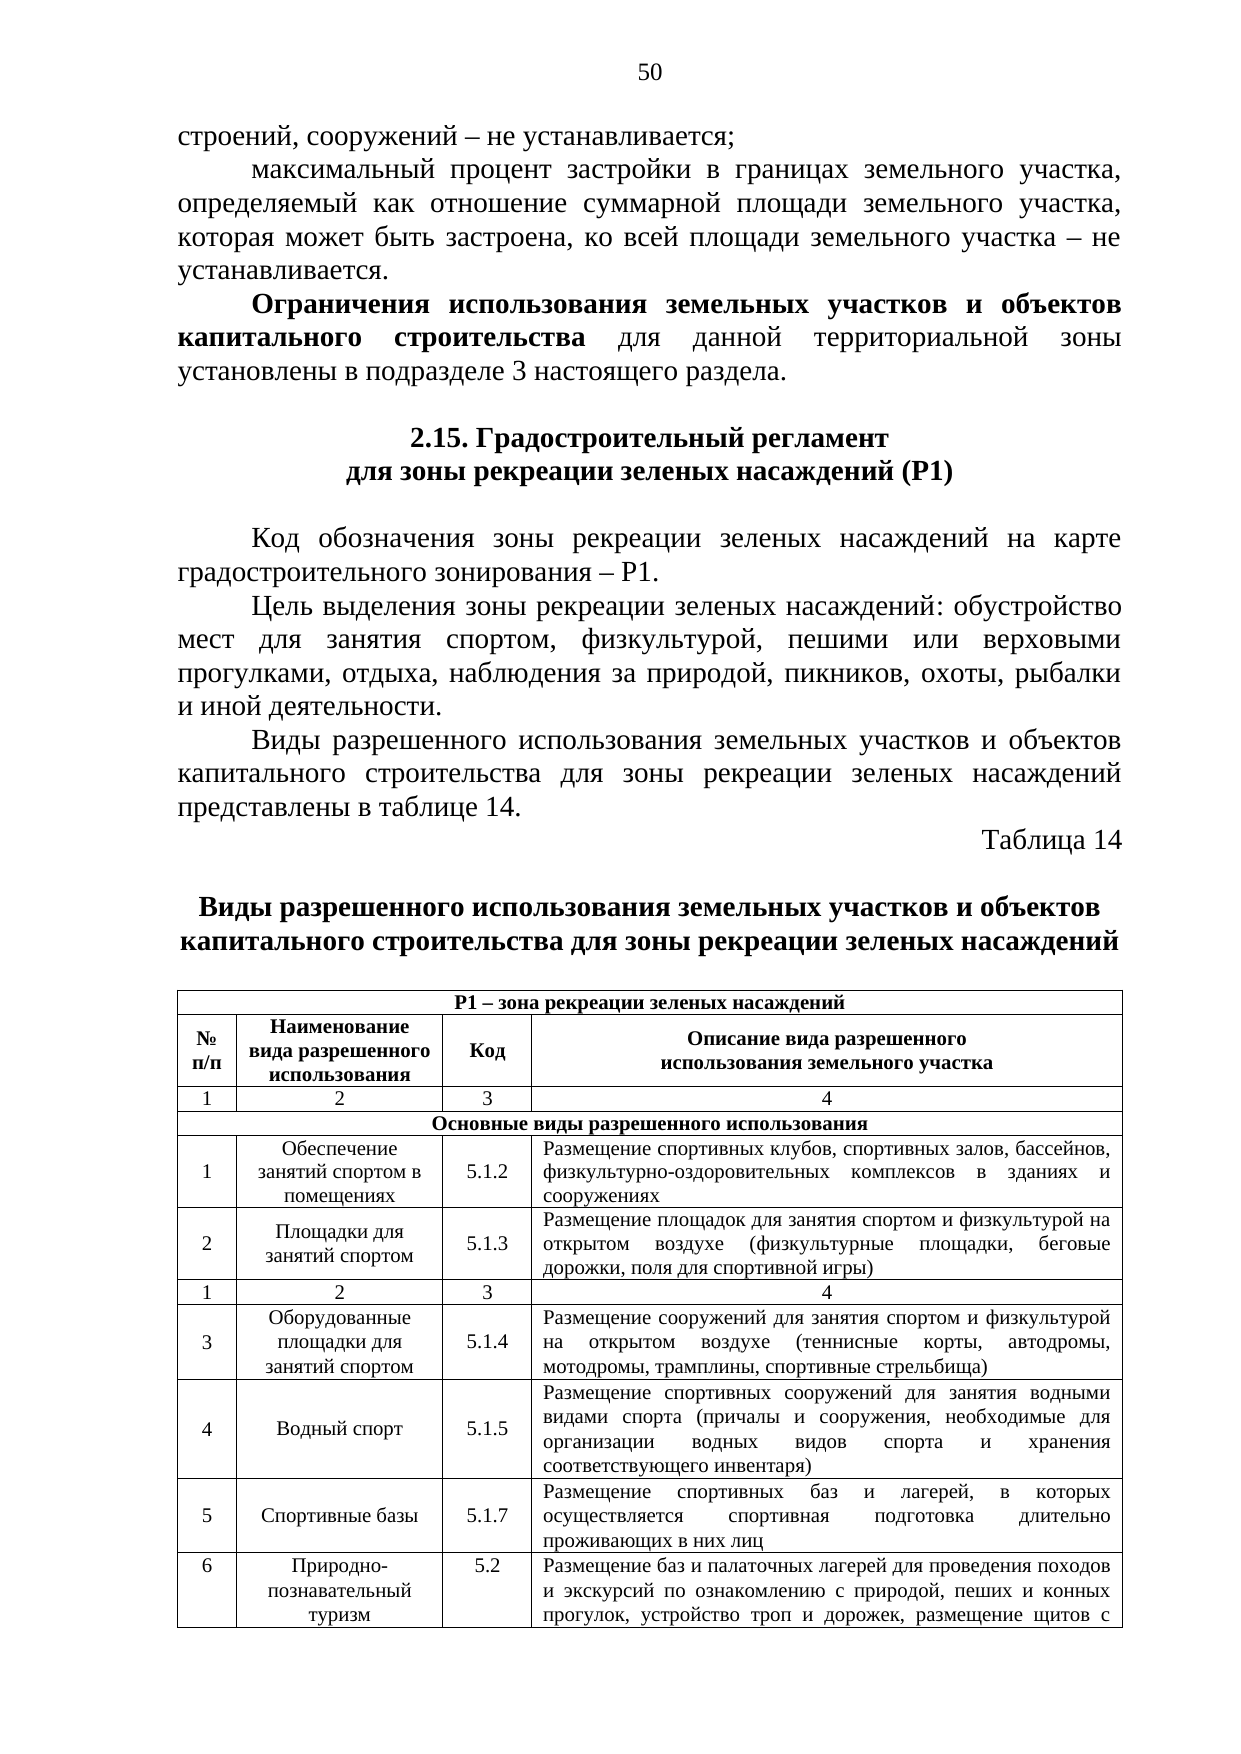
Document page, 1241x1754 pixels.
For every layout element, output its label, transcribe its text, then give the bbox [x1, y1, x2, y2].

table_cell 5 [178, 1479, 236, 1552]
table_cell 5.1.5 [443, 1380, 531, 1478]
table_cell 5.1.2 [443, 1136, 531, 1207]
text Ограничения использования земельных участков и объектов капитального строительства для данной территориальной зоны установлены в подразделе 3 настоящего раздела. [177, 286, 1122, 386]
table_cell № п/п [178, 1015, 236, 1086]
table_cell Обеспечение занятий спортом в помещениях [237, 1136, 442, 1207]
table_cell 5.1.7 [443, 1479, 531, 1552]
table_cell Основные виды разрешенного использования [178, 1112, 1122, 1135]
text для зоны рекреации зеленых насаждений (Р1) [177, 453, 1122, 487]
text Цель выделения зоны рекреации зеленых насаждений: обустройство мест для занятия спортом, физкультурой, пешими или верховыми прогулками, отдыха, наблюдения за природой, пикников, охоты, рыбалки и иной деятельности. [177, 588, 1122, 722]
table_cell Размещение спортивных сооружений для занятия водными видами спорта (причалы и сооружения, необходимые для организации водных видов спорта и хранения соответствующего инвентаря) [532, 1380, 1122, 1478]
table_cell 4 [178, 1380, 236, 1478]
table_header Р1 – зона рекреации зеленых насаждений [178, 991, 1122, 1014]
table_cell Описание вида разрешенного использования земельного участка [532, 1015, 1122, 1086]
table_cell 5.1.4 [443, 1305, 531, 1378]
table_cell Водный спорт [237, 1380, 442, 1478]
table_cell 3 [443, 1087, 531, 1111]
table_cell 3 [443, 1280, 531, 1304]
table_cell 2 [237, 1087, 442, 1111]
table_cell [532, 1553, 1122, 1627]
table_cell 1 [178, 1280, 236, 1304]
text Таблица 14 [177, 822, 1122, 856]
table_cell 2 [178, 1208, 236, 1279]
table_cell 3 [178, 1305, 236, 1378]
table_cell 1 [178, 1087, 236, 1111]
table_cell 2 [237, 1280, 442, 1304]
table_cell Код [443, 1015, 531, 1086]
table_cell Размещение сооружений для занятия спортом и физкультурой на открытом воздухе (теннисные корты, автодромы, мотодромы, трамплины, спортивные стрельбища) [532, 1305, 1122, 1378]
table_cell 4 [532, 1087, 1122, 1111]
table_cell Размещение площадок для занятия спортом и физкультурой на открытом воздухе (физкультурные площадки, беговые дорожки, поля для спортивной игры) [532, 1208, 1122, 1279]
table_cell Размещение спортивных клубов, спортивных залов, бассейнов, физкультурно-оздоровительных комплексов в зданиях и сооружениях [532, 1136, 1122, 1207]
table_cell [237, 1553, 442, 1627]
text Виды разрешенного использования земельных участков и объектов капитального строительства для зоны рекреации зеленых насаждений [177, 889, 1122, 957]
text Виды разрешенного использования земельных участков и объектов капитального строительства для зоны рекреации зеленых насаждений представлены в таблице 14. [177, 722, 1122, 822]
table_cell 1 [178, 1136, 236, 1207]
table_cell 4 [532, 1280, 1122, 1304]
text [177, 118, 1122, 152]
text 2.15. Градостроительный регламент [177, 420, 1122, 453]
table_cell 5.1.3 [443, 1208, 531, 1279]
table_cell Размещение спортивных баз и лагерей, в которых осуществляется спортивная подготовка длительно проживающих в них лиц [532, 1479, 1122, 1552]
table_cell Площадки для занятий спортом [237, 1208, 442, 1279]
text Код обозначения зоны рекреации зеленых насаждений на карте градостроительного зонирования – Р1. [177, 521, 1122, 588]
text максимальный процент застройки в границах земельного участка, определяемый как отношение суммарной площади земельного участка, которая может быть застроена, ко всей площади земельного участка – не устанавливается. [177, 152, 1122, 286]
table_cell Спортивные базы [237, 1479, 442, 1552]
table_cell 6 [178, 1553, 236, 1627]
table_cell Оборудованные площадки для занятий спортом [237, 1305, 442, 1378]
table_cell 5.2 [443, 1553, 531, 1627]
table_cell Наименование вида разрешенного использования [237, 1015, 442, 1086]
